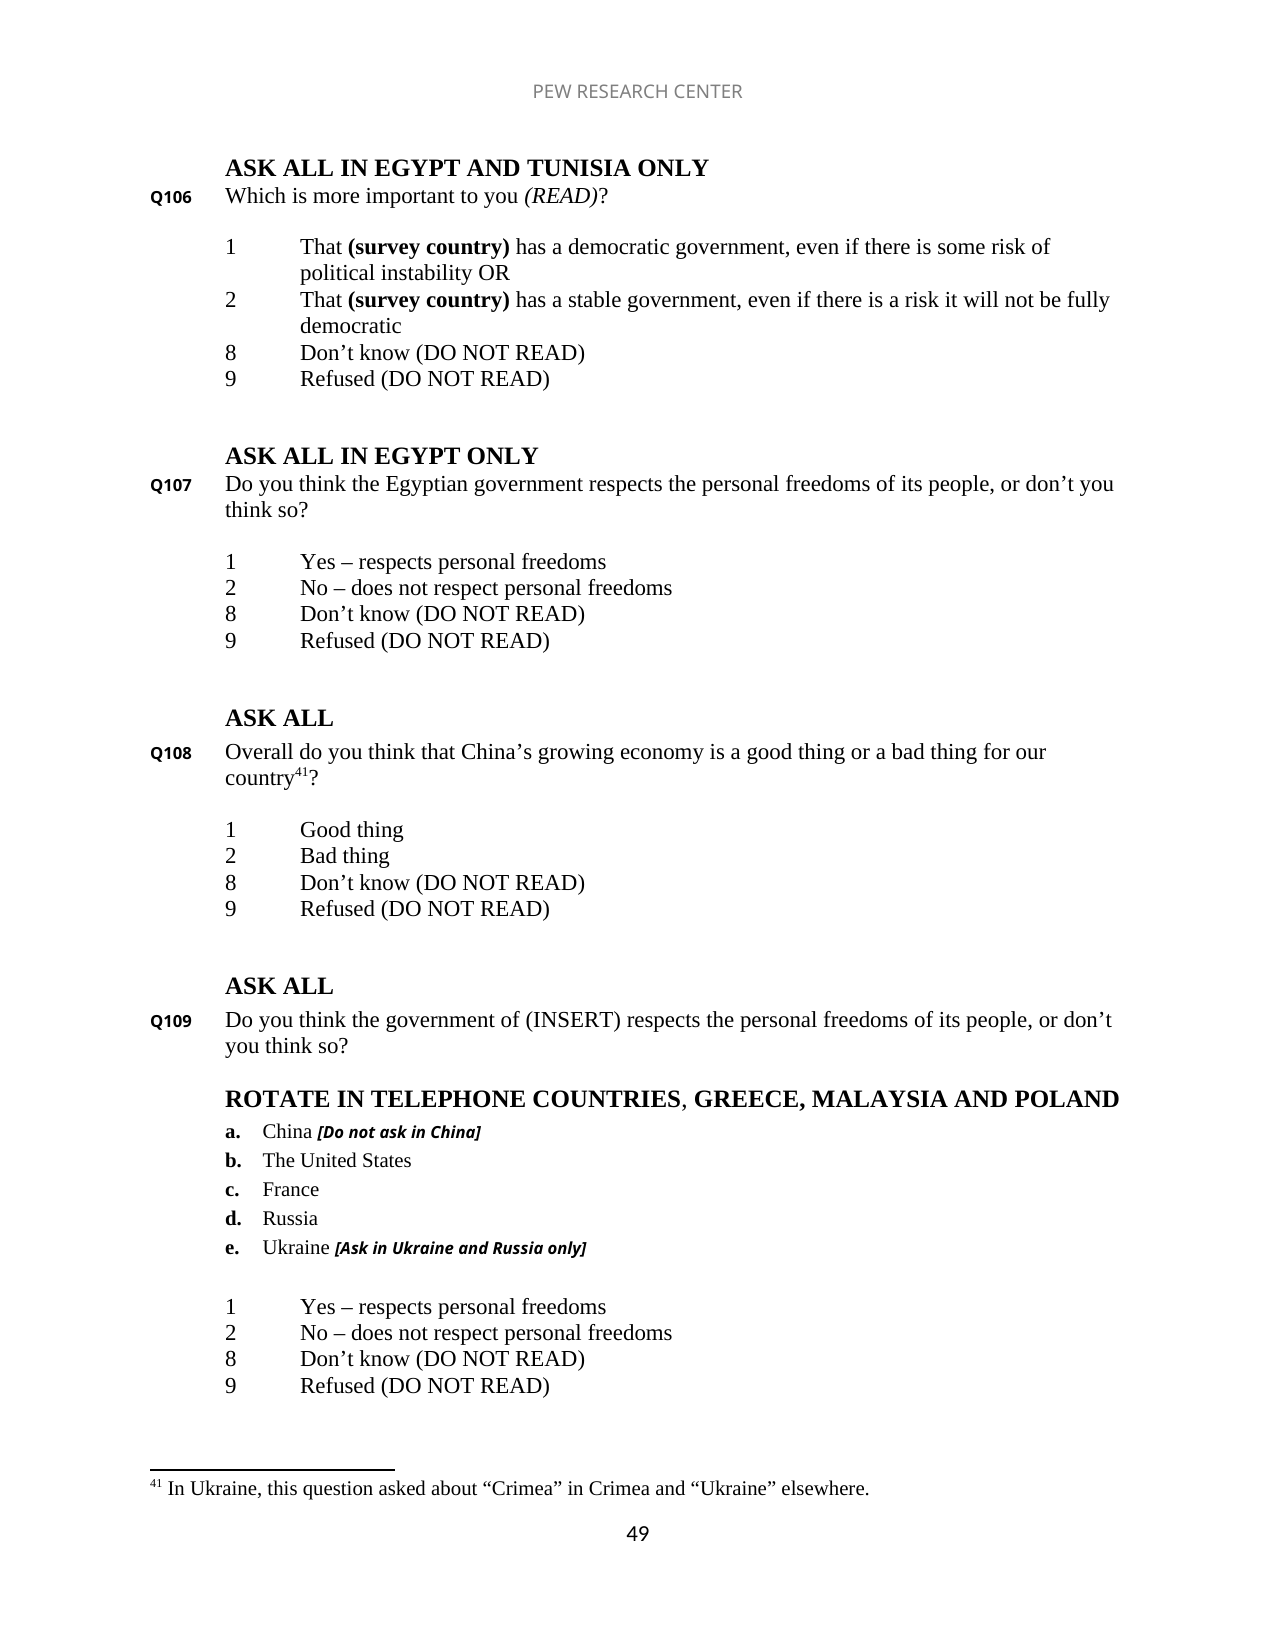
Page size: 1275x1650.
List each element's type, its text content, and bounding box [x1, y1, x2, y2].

text ASK ALL [225, 971, 1125, 1000]
text c. France [225, 1177, 1125, 1201]
text 2 That (survey country) has a stable government, even if there is a risk it will not be fully democratic [225, 286, 1125, 338]
text 8 Don’t know (DO NOT READ) [225, 868, 1125, 895]
text d. Russia [225, 1206, 1125, 1230]
text 1 Yes – respects personal freedoms [225, 1293, 1125, 1319]
text 1 Good thing [225, 816, 1125, 842]
text 2 No – does not respect personal freedoms [225, 574, 1125, 600]
text 1 That (survey country) has a democratic government, even if there is some risk of political instability OR [225, 233, 1125, 286]
text ROTATE IN TELEPHONE COUNTRIES, GREECE, MALAYSIA AND POLAND [225, 1084, 1125, 1113]
text 8 Don’t know (DO NOT READ) [225, 600, 1125, 627]
text 1 Yes – respects personal freedoms [225, 548, 1125, 574]
text 8 Don’t know (DO NOT READ) [225, 1345, 1125, 1372]
text 2 No – does not respect personal freedoms [225, 1319, 1125, 1345]
text a. China [Do not ask in China] [225, 1119, 1125, 1143]
text b. The United States [225, 1148, 1125, 1172]
text 9 Refused (DO NOT READ) [225, 365, 1125, 391]
text 9 Refused (DO NOT READ) [225, 1372, 1125, 1398]
text ASK ALL IN EGYPT AND TUNISIA ONLY [150, 153, 1125, 182]
text e. Ukraine [Ask in Ukraine and Russia only] [225, 1235, 1125, 1259]
text Q109 Do you think the government of (INSERT) respects the personal freedoms of its people, or don’t you think so? [150, 1006, 1125, 1059]
text ASK ALL [225, 703, 1125, 732]
text 9 Refused (DO NOT READ) [225, 627, 1125, 653]
text 9 Refused (DO NOT READ) [225, 895, 1125, 921]
text Q106 Which is more important to you (READ)? [150, 182, 1125, 208]
text Q108 Overall do you think that China’s growing economy is a good thing or a bad thing for our country? [150, 738, 1125, 791]
text Q107 Do you think the Egyptian government respects the personal freedoms of its people, or don’t you think so? [150, 470, 1125, 523]
text ASK ALL IN EGYPT ONLY [150, 441, 1125, 470]
text 8 Don’t know (DO NOT READ) [225, 338, 1125, 365]
text 2 Bad thing [225, 842, 1125, 868]
